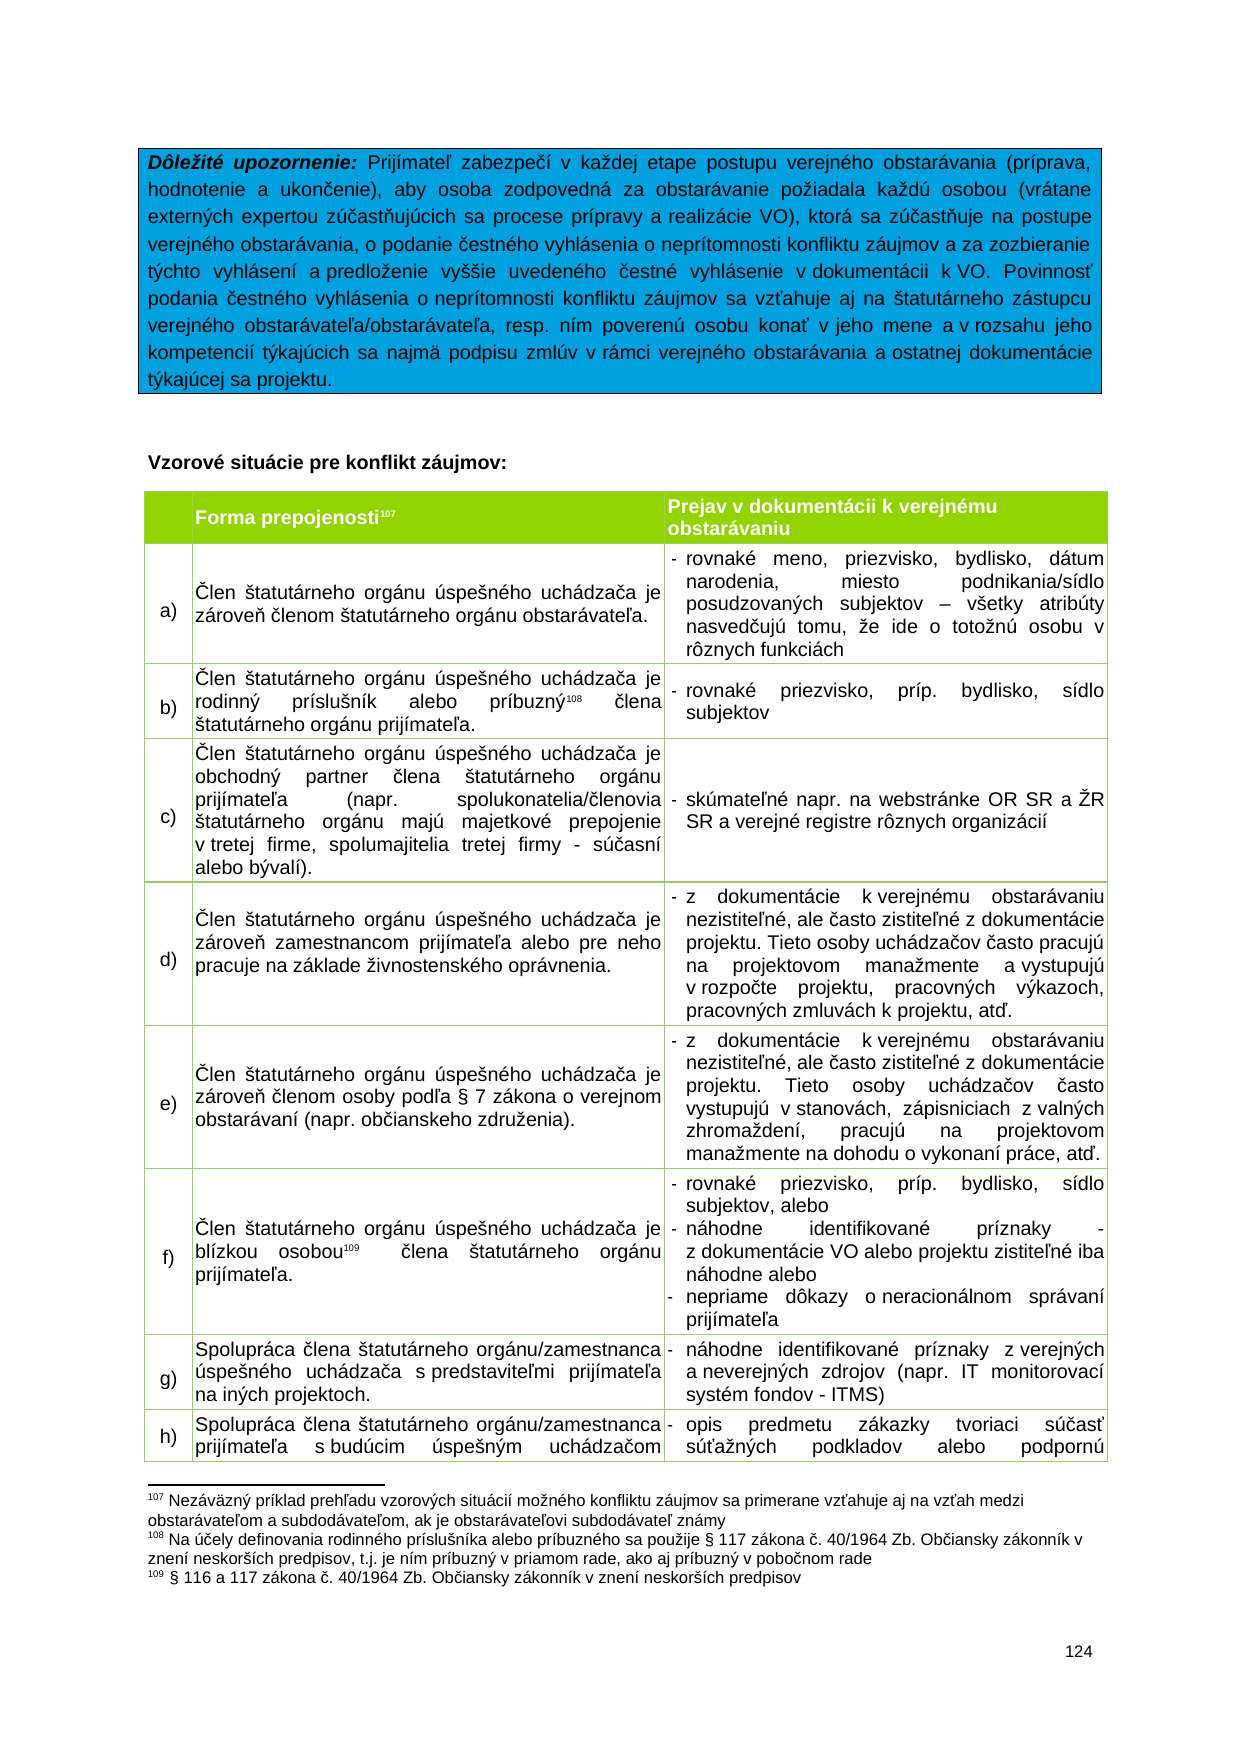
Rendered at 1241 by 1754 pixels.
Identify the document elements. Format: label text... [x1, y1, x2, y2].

table_cell a) [145, 544, 192, 663]
table_cell d) [145, 883, 192, 1024]
table_cell rovnaké meno, priezvisko, bydlisko, dátum narodenia, miesto podnikania/sídlo posudzovaných subjektov – všetky atribúty nasvedčujú tomu, že ide o totožnú osobu v rôznych funkciách [665, 544, 1107, 663]
table_cell Člen štatutárneho orgánu úspešného uchádzača je zároveň členom osoby podľa § 7 zákona o verejnom obstarávaní (napr. občianskeho združenia). [193, 1026, 664, 1168]
table_cell rovnaké priezvisko, príp. bydlisko, sídlo subjektov [665, 664, 1107, 738]
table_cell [193, 1410, 664, 1461]
text Dôležité upozornenie: Prijímateľ zabezpečí v každej etape postupu verejného obstarávania (príprava, hodnotenie a ukončenie), aby osoba zodpovedná za obstarávanie požiadala každú osobou (vrátane externých expertou zúčastňujúcich sa procese prípravy a realizácie VO), ktorá sa zúčastňuje na postupe verejného obstarávania, o podanie čestného vyhlásenia o neprítomnosti konfliktu záujmov a za zozbieranie týchto vyhlásení a predloženie vyššie uvedeného čestné vyhlásenie v dokumentácii k VO. Povinnosť podania čestného vyhlásenia o neprítomnosti konfliktu záujmov sa vzťahuje aj na štatutárneho zástupcu verejného obstarávateľa/obstarávateľa, resp. ním poverenú osobu konať v jeho mene a v rozsahu jeho kompetencií týkajúcich sa najmä podpisu zmlúv v rámci verejného obstarávania a ostatnej dokumentácie týkajúcej sa projektu. [139, 149, 1101, 393]
table_cell Člen štatutárneho orgánu úspešného uchádzača je zároveň zamestnancom prijímateľa alebo pre neho pracuje na základe živnostenského oprávnenia. [193, 883, 664, 1024]
table_cell h) [145, 1410, 192, 1461]
table_header Prejav v dokumentácii k verejnému obstarávaniu [665, 492, 1107, 543]
table_cell Člen štatutárneho orgánu úspešného uchádzača je zároveň členom štatutárneho orgánu obstarávateľa. [193, 544, 664, 663]
table_cell b) [145, 664, 192, 738]
table_cell f) [145, 1169, 192, 1333]
table_header [145, 492, 192, 543]
table_cell Spolupráca člena štatutárneho orgánu/zamestnanca úspešného uchádzača s predstaviteľmi prijímateľa na iných projektoch. [193, 1335, 664, 1408]
text Vzorové situácie pre konflikt záujmov: [148, 451, 1092, 473]
table_cell rovnaké priezvisko, príp. bydlisko, sídlo subjektov, alebo náhodne identifikované príznaky - z dokumentácie VO alebo projektu zistiteľné iba náhodne alebo nepriame dôkazy o neracionálnom správaní prijímateľa [665, 1169, 1107, 1333]
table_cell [665, 1410, 1107, 1461]
table_cell Člen štatutárneho orgánu úspešného uchádzača je obchodný partner člena štatutárneho orgánu prijímateľa (napr. spolukonatelia/členovia štatutárneho orgánu majú majetkové prepojenie v tretej firme, spolumajitelia tretej firmy - súčasní alebo bývalí). [193, 739, 664, 881]
table_header Forma prepojenosti [193, 492, 664, 543]
table_cell náhodne identifikované príznaky z verejných a neverejných zdrojov (napr. IT monitorovací systém fondov - ITMS) [665, 1335, 1107, 1408]
table_cell Člen štatutárneho orgánu úspešného uchádzača je rodinný príslušník alebo príbuzný člena štatutárneho orgánu prijímateľa. [193, 664, 664, 738]
table_cell g) [145, 1335, 192, 1408]
table_cell z dokumentácie k verejnému obstarávaniu nezistiteľné, ale často zistiteľné z dokumentácie projektu. Tieto osoby uchádzačov často pracujú na projektovom manažmente a vystupujú v rozpočte projektu, pracovných výkazoch, pracovných zmluvách k projektu, atď. [665, 883, 1107, 1024]
table_cell c) [145, 739, 192, 881]
table_cell e) [145, 1026, 192, 1168]
table_cell Člen štatutárneho orgánu úspešného uchádzača je blízkou osobou člena štatutárneho orgánu prijímateľa. [193, 1169, 664, 1333]
table_cell z dokumentácie k verejnému obstarávaniu nezistiteľné, ale často zistiteľné z dokumentácie projektu. Tieto osoby uchádzačov často vystupujú v stanovách, zápisniciach z valných zhromaždení, pracujú na projektovom manažmente na dohodu o vykonaní práce, atď. [665, 1026, 1107, 1168]
table_cell skúmateľné napr. na webstránke OR SR a ŽR SR a verejné registre rôznych organizácií [665, 739, 1107, 881]
